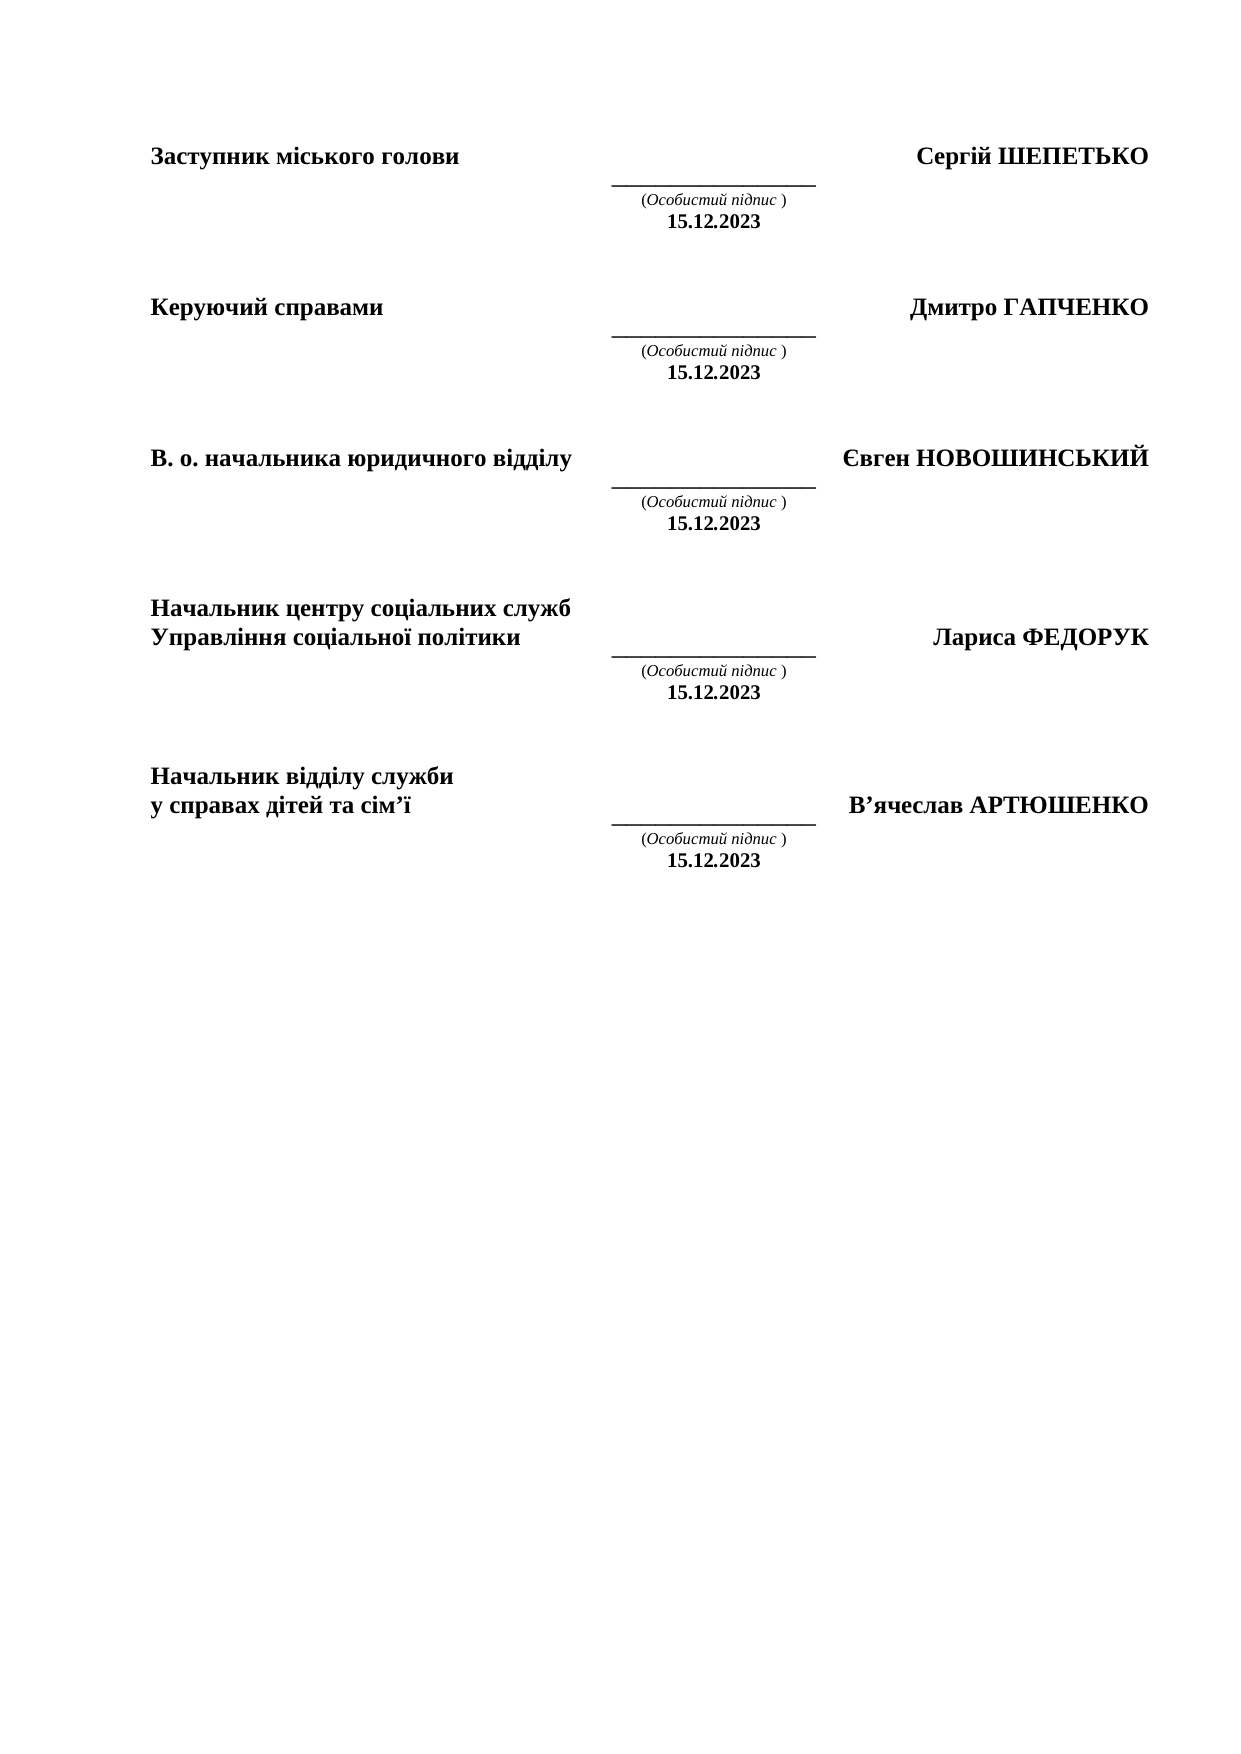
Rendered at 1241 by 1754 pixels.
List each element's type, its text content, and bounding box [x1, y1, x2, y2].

table_cell Начальник відділу служби у справах дітей та сім’ї [139, 761, 596, 929]
table_cell Начальник центру соціальних служб Управління соціальної політики [139, 594, 596, 761]
table_cell ______________ (Особистий підпис ) 15.12.2023 [596, 443, 831, 593]
table_cell Лариса ФЕДОРУК [831, 594, 1160, 761]
table_cell ______________ (Особистий підпис ) 15.12.2023 [596, 292, 831, 443]
table_cell Євген НОВОШИНСЬКИЙ [831, 443, 1160, 593]
table_header ______________ (Особистий підпис ) 15.12.2023 [596, 141, 831, 292]
table_cell В’ячеслав АРТЮШЕНКО [831, 761, 1160, 929]
table_cell Дмитро ГАПЧЕНКО [831, 292, 1160, 443]
table_header Заступник міського голови [139, 141, 596, 292]
table_cell ______________ (Особистий підпис ) 15.12.2023 [596, 594, 831, 761]
table_header Сергій ШЕПЕТЬКО [831, 141, 1160, 292]
table_cell Керуючий справами [139, 292, 596, 443]
table_cell ______________ (Особистий підпис ) 15.12.2023 [596, 761, 831, 929]
table_cell В. о. начальника юридичного відділу [139, 443, 596, 593]
